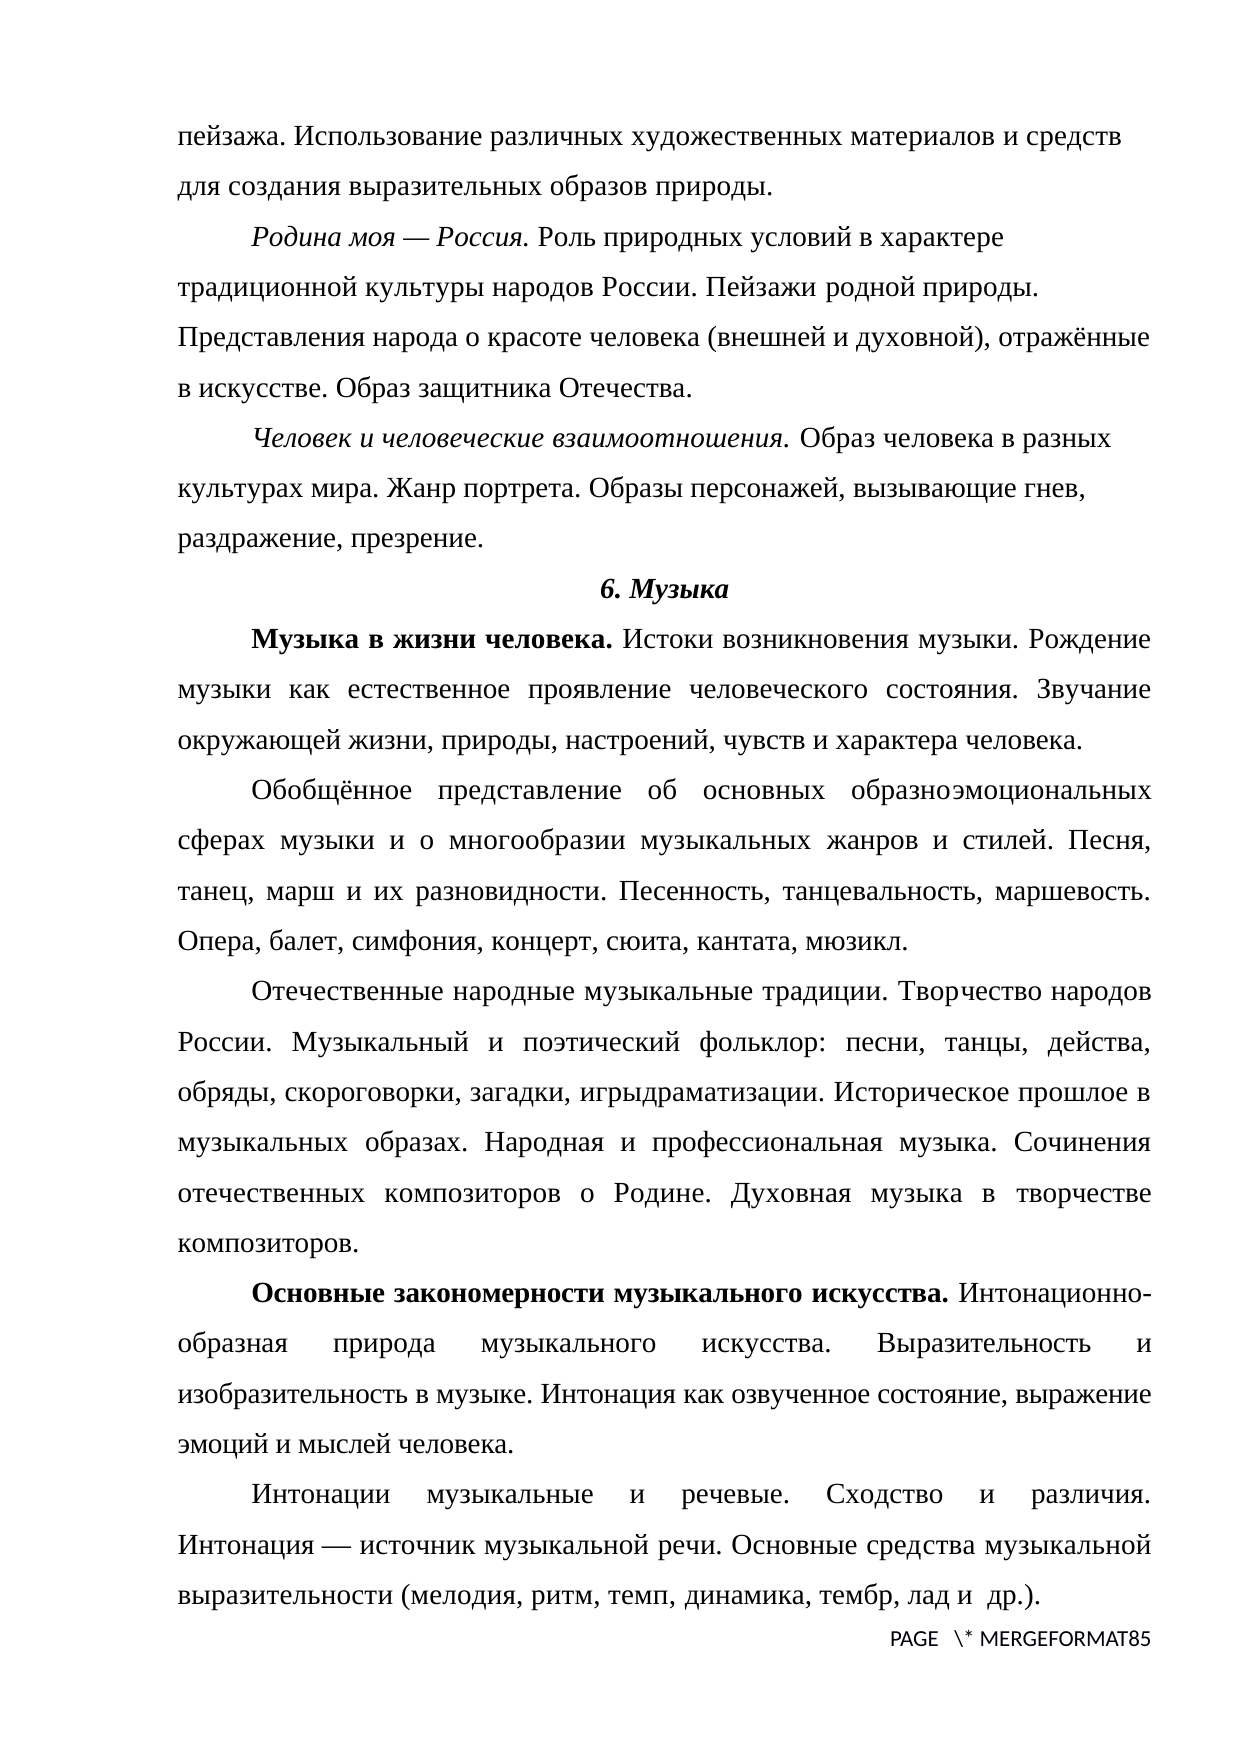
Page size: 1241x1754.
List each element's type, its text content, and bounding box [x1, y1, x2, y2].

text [177, 118, 1152, 202]
text Обобщённое представление об основных образно­эмоциональных сферах музыки и о многообразии музыкальных жанров и стилей. Песня, танец, марш и их разновидности. Песенность, танцевальность, маршевость. Опера, балет, симфония, концерт, сюита, кантата, мюзикл. [177, 772, 1152, 957]
text Музыка в жизни человека. Истоки возникновения музыки. Рождение музыки как естественное проявление человеческого состояния. Звучание окружающей жизни, природы, настроений, чувств и характера человека. [177, 621, 1152, 755]
text Интонации музыкальные и речевые. Сходство и различия. Интонация — источник музыкальной речи. Основные средства музыкальной выразительности (мелодия, ритм, темп, динамика, тембр, лад и др.). [177, 1477, 1152, 1611]
text Отечественные народные музыкальные традиции. Творчество народов России. Музыкальный и поэтический фольклор: песни, танцы, действа, обряды, скороговорки, загадки, игры­драматизации. Историческое прошлое в музыкальных образах. Народная и профессиональная музыка. Сочинения отечественных композиторов о Родине. Духовная музыка в творчестве композиторов. [177, 973, 1152, 1258]
text Человек и человеческие взаимоотношения. Образ человека в разных культурах мира. Жанр портрета. Образы персонажей, вызывающие гнев, раздражение, презрение. [177, 420, 1152, 554]
text Основные закономерности музыкального искусства. Интонационно­образная природа музыкального искусства. Выразительность и изобразительность в музыке. Интонация как озвученное состояние, выражение эмоций и мыслей человека. [177, 1275, 1152, 1460]
text 6. Музыка [177, 571, 1152, 604]
text Родина моя — Россия. Роль природных условий в характере традиционной культуры народов России. Пейзажи родной природы. Представления народа о красоте человека (внешней и духовной), отражённые в искусстве. Образ защитника Отечества. [177, 219, 1152, 403]
